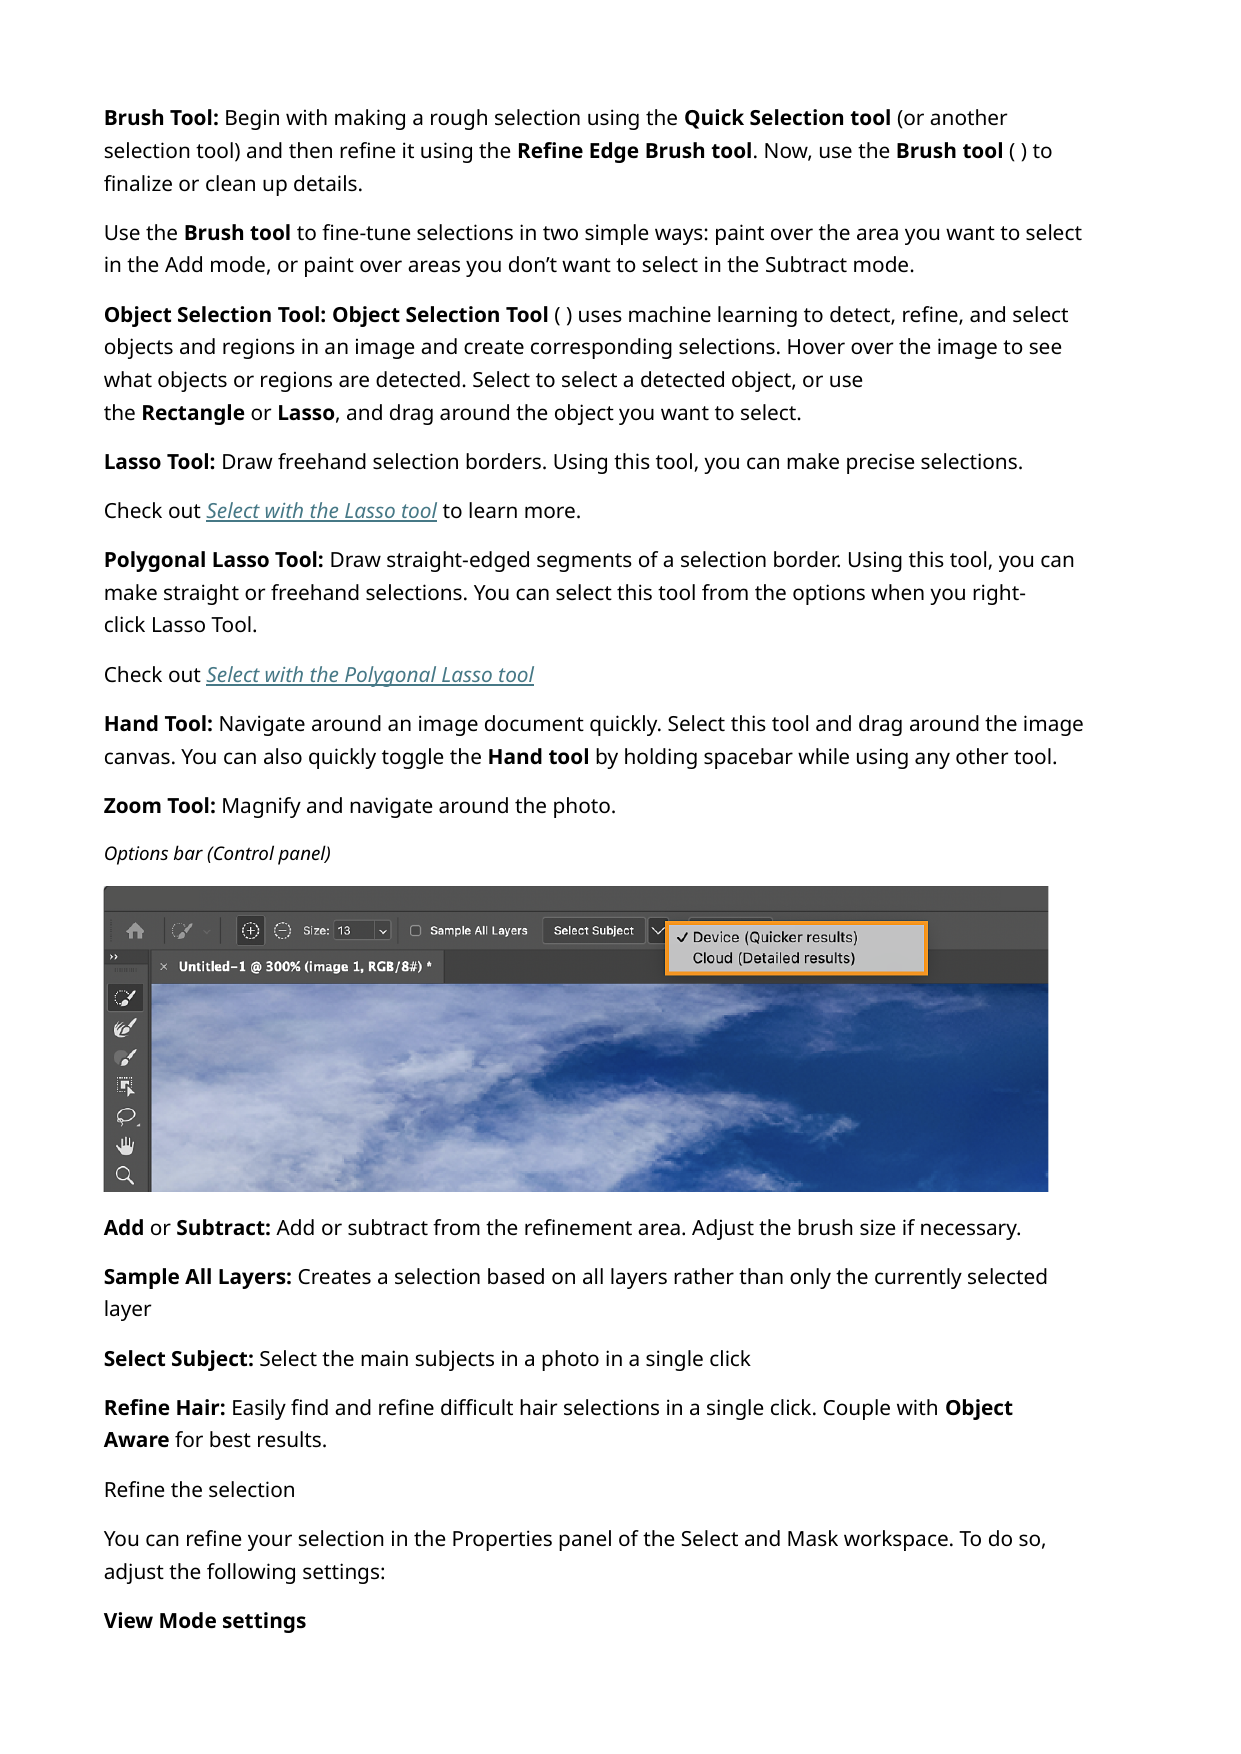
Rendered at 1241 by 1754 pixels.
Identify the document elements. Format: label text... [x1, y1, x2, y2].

picture [103, 886, 1049, 1192]
text Check out Select with the Polygonal Lasso tool [103, 660, 1093, 688]
text You can refine your selection in the Properties panel of the Select and Mask workspace. To do so, adjust the following settings: [103, 1524, 1093, 1585]
text Check out Select with the Lasso tool to learn more. [103, 496, 1093, 524]
text Polygonal Lasso Tool: Draw straight-edged segments of a selection border. Using this tool, you can make straight or freehand selections. You can select this tool from the options when you right-click Lasso Tool. [103, 545, 1093, 639]
text Hand Tool: Navigate around an image document quickly. Select this tool and drag around the image canvas. You can also quickly toggle the Hand tool by holding spacebar while using any other tool. [103, 709, 1093, 770]
text View Mode settings [103, 1606, 1093, 1634]
text Object Selection Tool: Object Selection Tool ( ) uses machine learning to detect, refine, and select objects and regions in an image and create corresponding selections. Hover over the image to see what objects or regions are detected. Select to select a detected object, or use the Rectangle or Lasso, and drag around the object you want to select. [103, 300, 1093, 426]
text Sample All Layers: Creates a selection based on all layers rather than only the currently selected layer [103, 1262, 1093, 1323]
text Lasso Tool: Draw freehand selection borders. Using this tool, you can make precise selections. [103, 447, 1093, 475]
text Refine Hair: Easily find and refine difficult hair selections in a single click. Couple with Object Aware for best results. [103, 1393, 1093, 1454]
text Select Subject: Select the main subjects in a photo in a single click [103, 1344, 1093, 1372]
text Options bar (Control panel) [103, 840, 1093, 866]
text Zoom Tool: Magnify and navigate around the photo. [103, 791, 1093, 819]
text Add or Subtract: Add or subtract from the refinement area. Adjust the brush size if necessary. [103, 1213, 1093, 1241]
text Brush Tool: Begin with making a rough selection using the Quick Selection tool (or another selection tool) and then refine it using the Refine Edge Brush tool. Now, use the Brush tool ( ) to finalize or clean up details. [103, 103, 1093, 197]
text Use the Brush tool to fine-tune selections in two simple ways: paint over the area you want to select in the Add mode, or paint over areas you don’t want to select in the Subtract mode. [103, 218, 1093, 279]
text Refine the selection [103, 1475, 1093, 1503]
